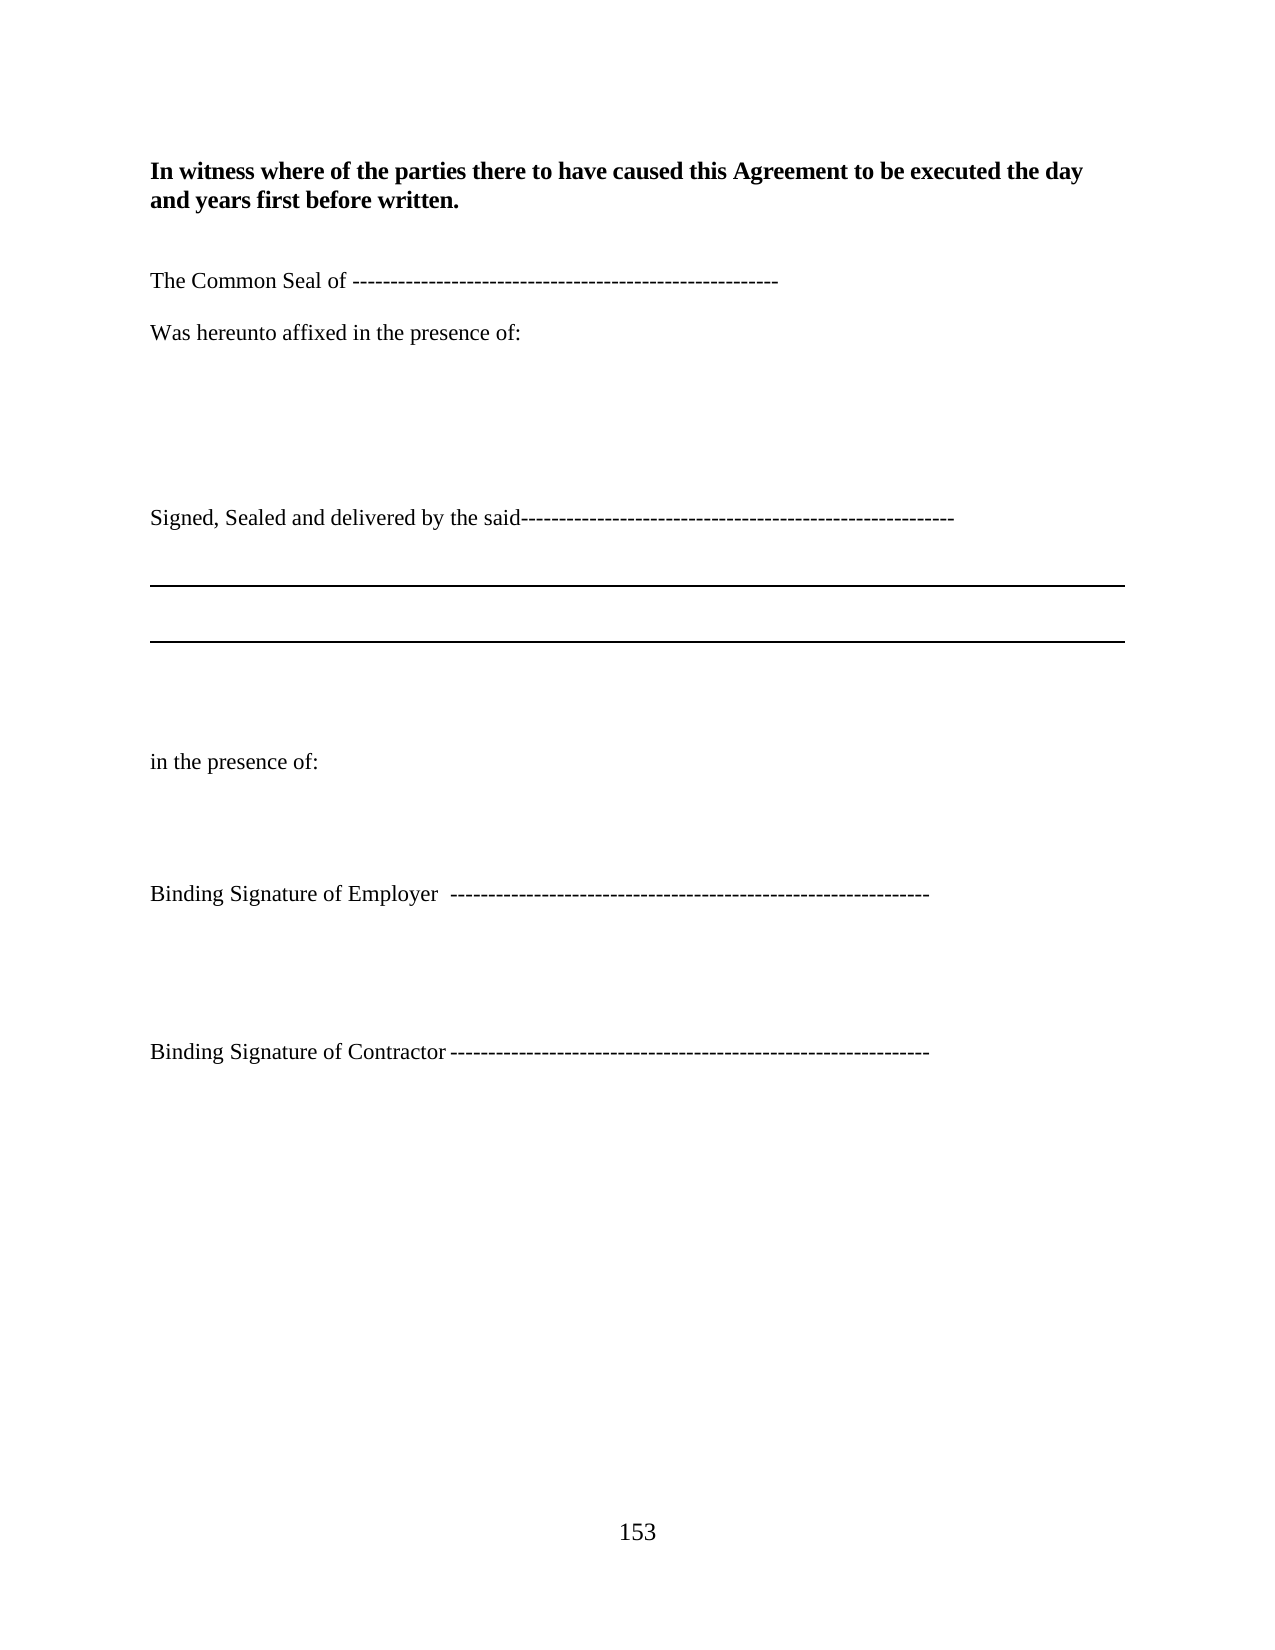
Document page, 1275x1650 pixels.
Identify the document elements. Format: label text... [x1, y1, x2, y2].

text in the presence of: [150, 748, 1125, 775]
text Binding Signature of Contractor --------------------------------------------------------------- [150, 1038, 1125, 1064]
text Signed, Sealed and delivered by the said--------------------------------------------------------- [150, 504, 1125, 530]
text Was hereunto affixed in the presence of: [150, 319, 1125, 346]
text Binding Signature of Employer --------------------------------------------------------------- [150, 880, 1125, 906]
text The Common Seal of -------------------------------------------------------- [150, 267, 1125, 293]
text In witness where of the parties there to have caused this Agreement to be executed the day and years first before written. [150, 156, 1125, 214]
